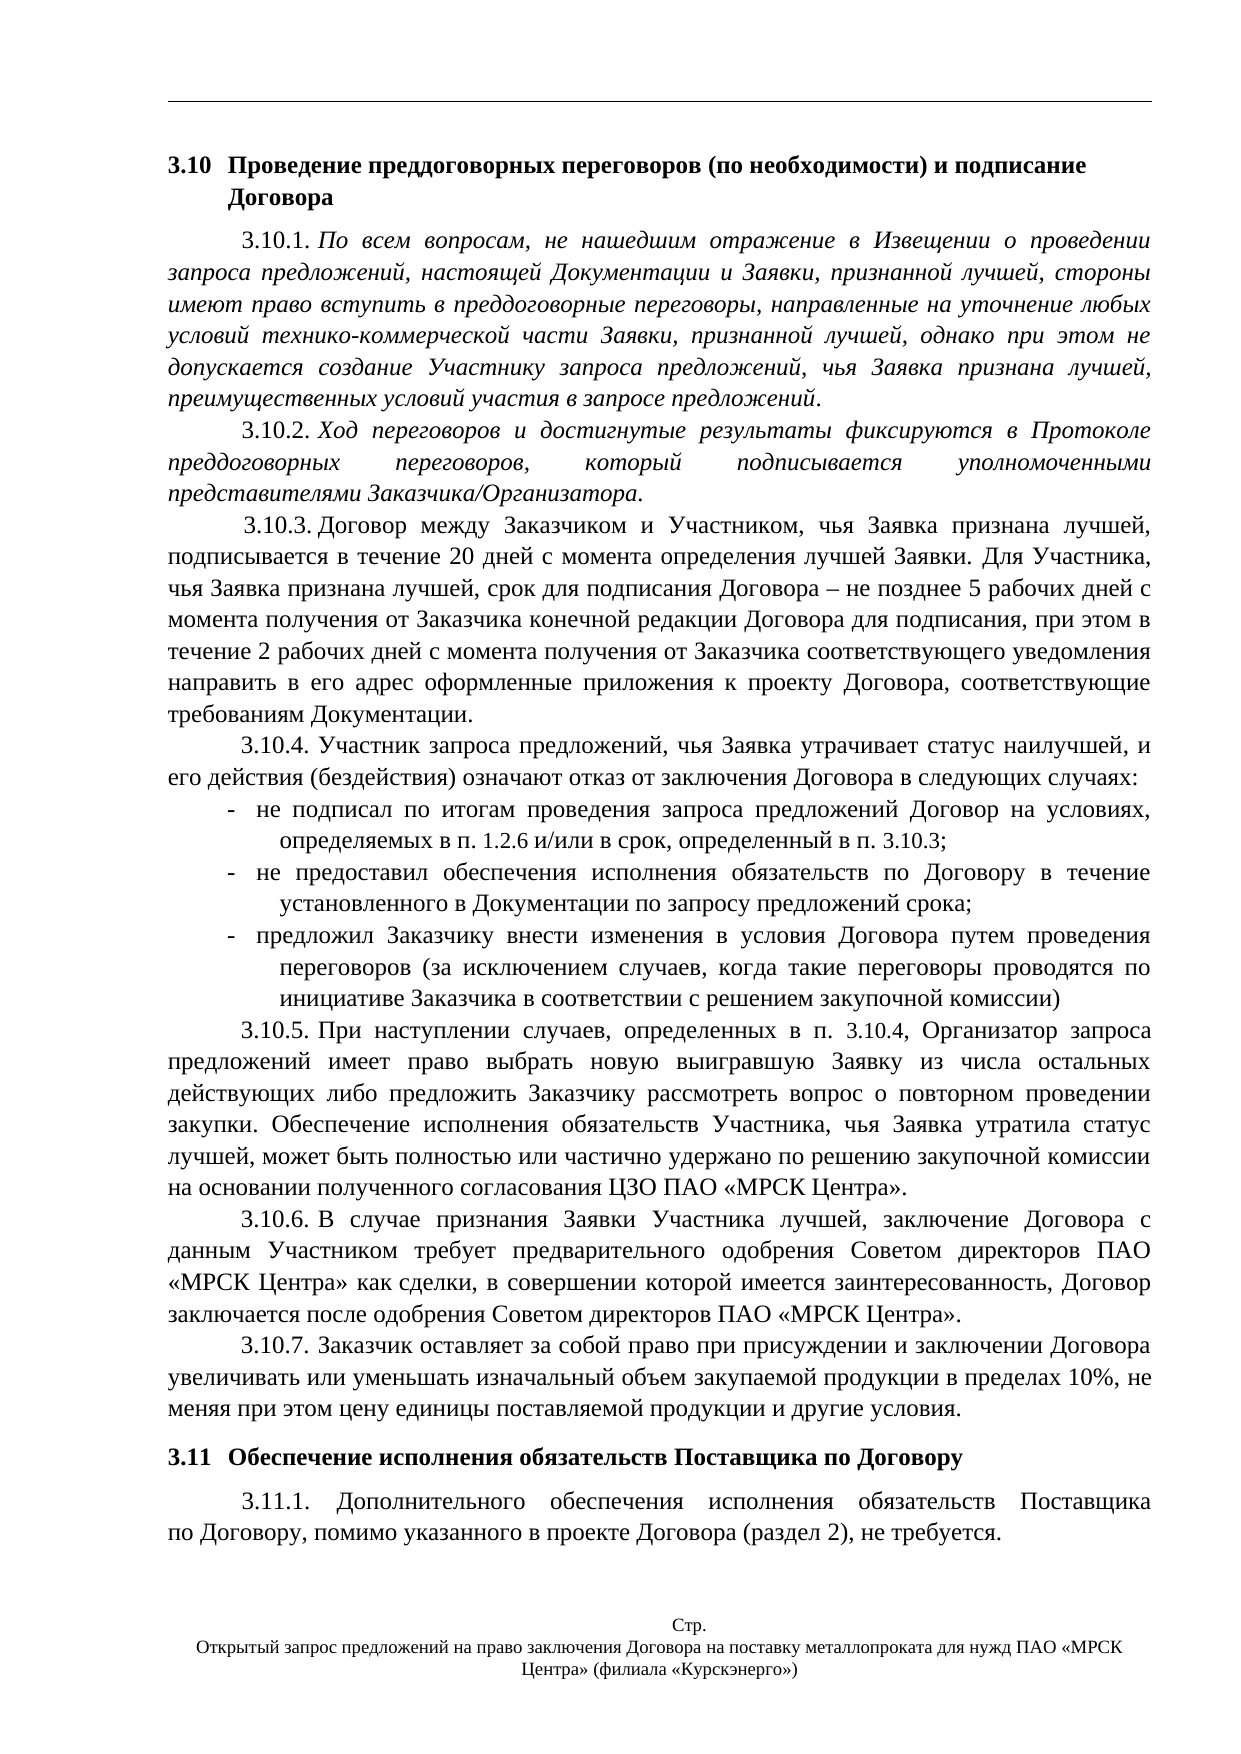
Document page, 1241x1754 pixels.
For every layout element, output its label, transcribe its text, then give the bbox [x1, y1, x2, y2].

list Ход переговоров и достигнутые результаты фиксируются в Протоколе преддоговорных переговоров, который подписывается уполномоченными представителями Заказчика/Организатора. [168, 415, 1152, 507]
list Договор между Заказчиком и Участником, чья Заявка признана лучшей, подписывается в течение 20 дней с момента определения лучшей Заявки. Для Участника, чья Заявка признана лучшей, срок для подписания Договора – не позднее 5 рабочих дней с момента получения от Заказчика конечной редакции Договора для подписания, при этом в течение 2 рабочих дней с момента получения от Заказчика соответствующего уведомления направить в его адрес оформленные приложения к проекту Договора, соответствующие требованиям Документации. [168, 510, 1152, 728]
subtitle Обеспечение исполнения обязательств Поставщика по Договору [168, 1442, 1152, 1470]
list предложил Заказчику внести изменения в условия Договора путем проведения переговоров (за исключением случаев, когда такие переговоры проводятся по инициативе Заказчика в соответствии с решением закупочной комиссии) [227, 920, 1152, 1012]
list Дополнительного обеспечения исполнения обязательств Поставщика по Договору, помимо указанного в проекте Договора (раздел 2), не требуется. [168, 1486, 1152, 1546]
list не подписал по итогам проведения запроса предложений Договор на условиях, определяемых в п. 1.2.6 и/или в срок, определенный в п. 3.10.3; [227, 794, 1152, 854]
list не предоставил обеспечения исполнения обязательств по Договору в течение установленного в Документации по запросу предложений срока; [227, 857, 1152, 917]
list Участник запроса предложений, чья Заявка утрачивает статус наилучшей, и его действия (бездействия) означают отказ от заключения Договора в следующих случаях: [168, 731, 1152, 791]
list По всем вопросам, не нашедшим отражение в Извещении о проведении запроса предложений, настоящей Документации и Заявки, признанной лучшей, стороны имеют право вступить в преддоговорные переговоры, направленные на уточнение любых условий технико-коммерческой части Заявки, признанной лучшей, однако при этом не допускается создание Участнику запроса предложений, чья Заявка признана лучшей, преимущественных условий участия в запросе предложений. [168, 226, 1152, 412]
list В случае признания Заявки Участника лучшей, заключение Договора с данным Участником требует предварительного одобрения Советом директоров ПАО «МРСК Центра» как сделки, в совершении которой имеется заинтересованность, Договор заключается после одобрения Советом директоров ПАО «МРСК Центра». [168, 1204, 1152, 1327]
list Заказчик оставляет за собой право при присуждении и заключении Договора увеличивать или уменьшать изначальный объем закупаемой продукции в пределах 10%, не меняя при этом цену единицы поставляемой продукции и другие условия. [168, 1330, 1152, 1422]
list При наступлении случаев, определенных в п. 3.10.4, Организатор запроса предложений имеет право выбрать новую выигравшую Заявку из числа остальных действующих либо предложить Заказчику рассмотреть вопрос о повторном проведении закупки. Обеспечение исполнения обязательств Участника, чья Заявка утратила статус лучшей, может быть полностью или частично удержано по решению закупочной комиссии на основании полученного согласования ЦЗО ПАО «МРСК Центра». [168, 1015, 1152, 1201]
subtitle Проведение преддоговорных переговоров (по необходимости) и подписание Договора [168, 150, 1152, 210]
